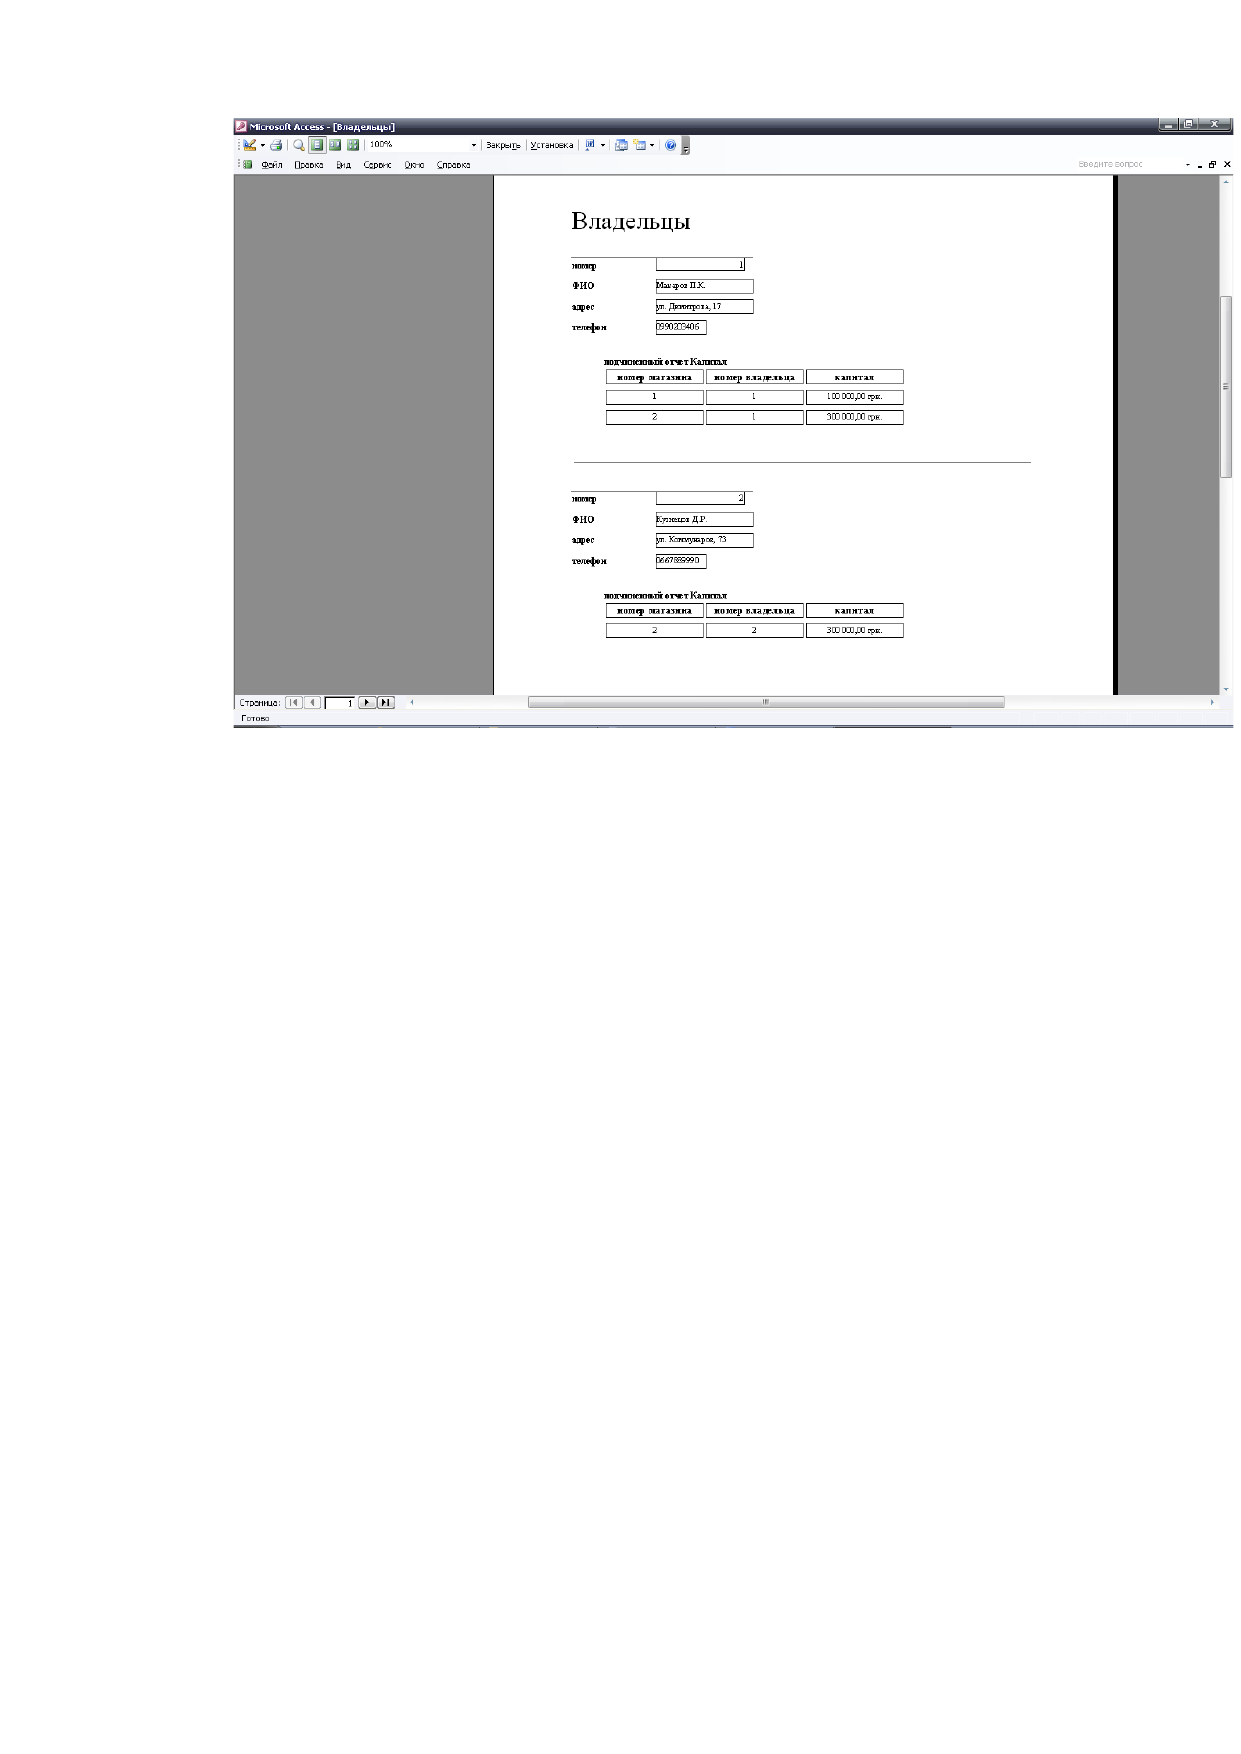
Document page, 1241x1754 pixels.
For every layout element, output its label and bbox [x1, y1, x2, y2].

picture [233, 118, 1234, 728]
